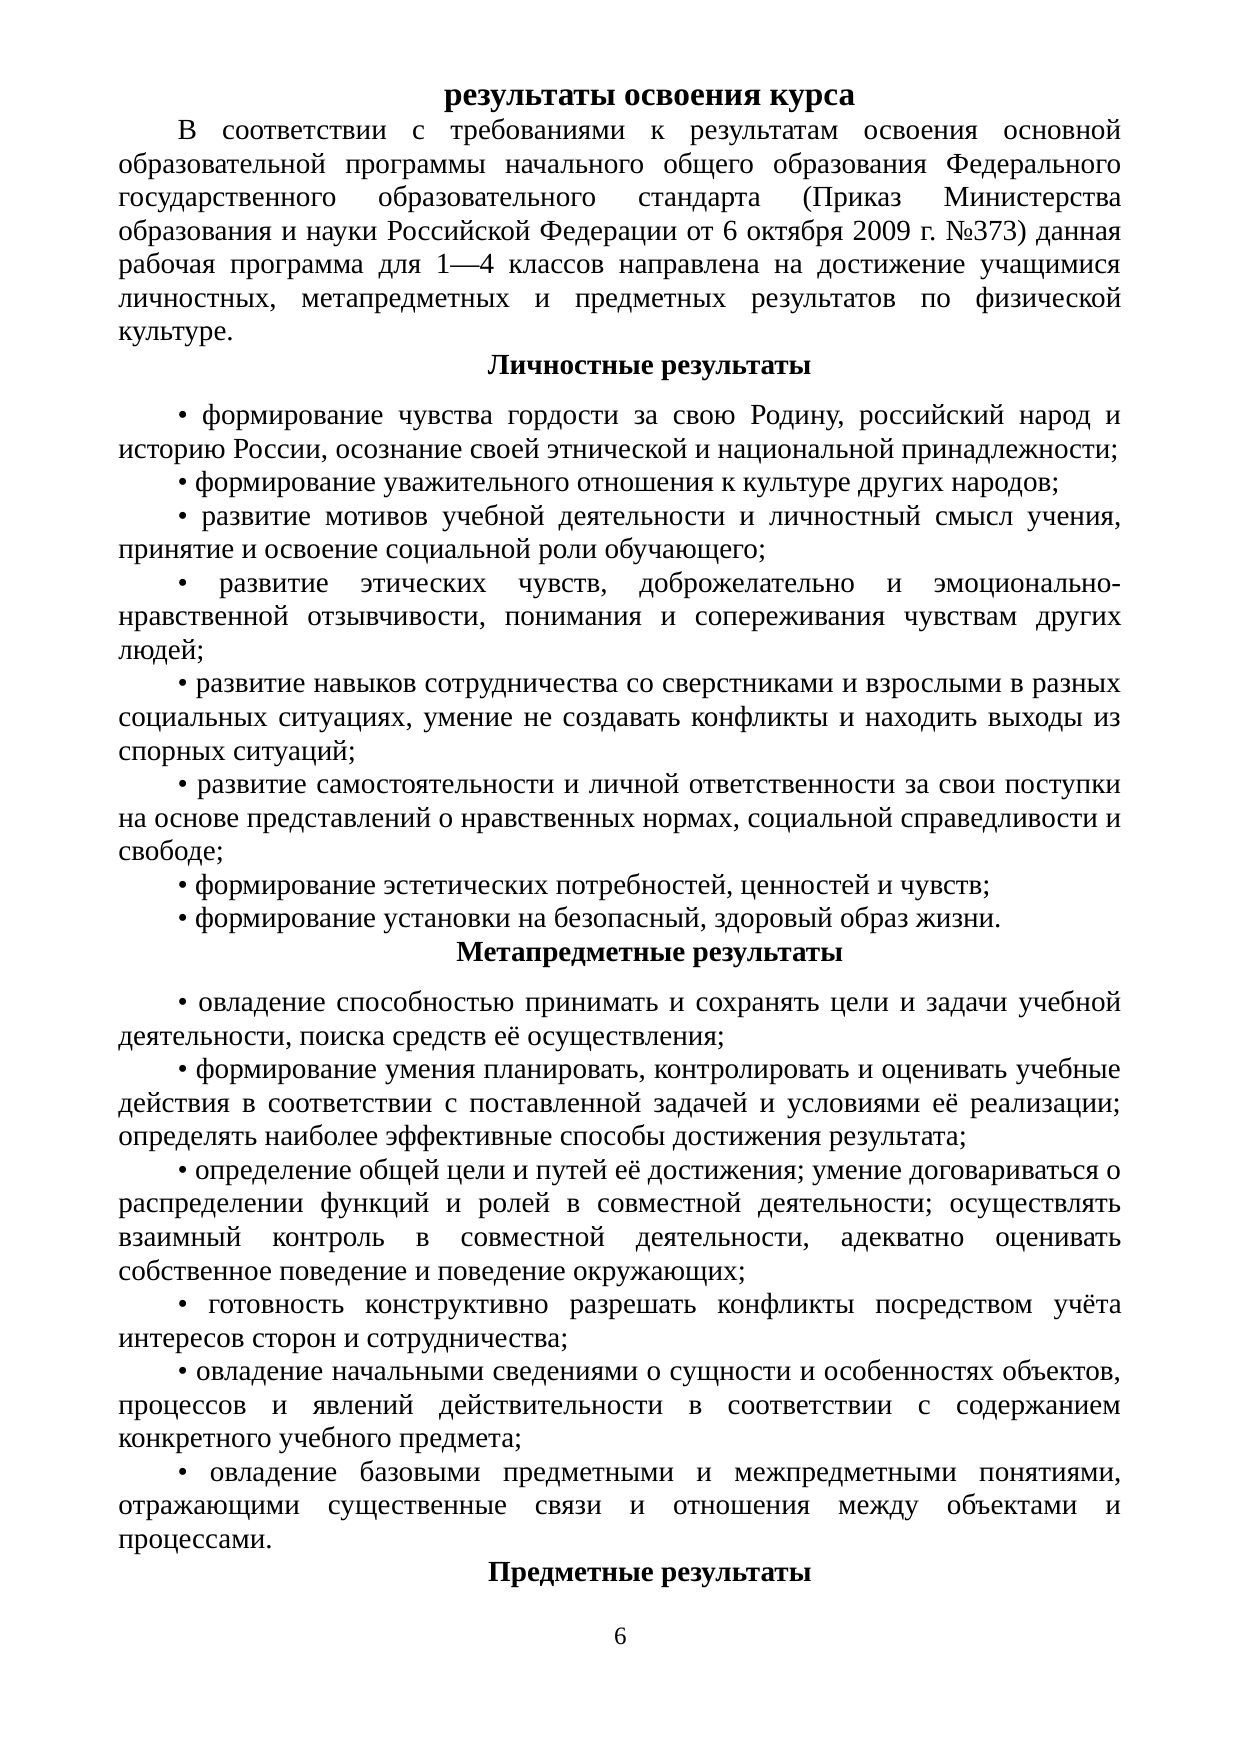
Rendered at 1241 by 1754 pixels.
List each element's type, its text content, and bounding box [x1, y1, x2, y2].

text • развитие этических чувств, доброжелательно и эмоционально-нравственной отзывчивости, понимания и сопереживания чувствам других людей; [118, 565, 1122, 666]
text • формирование чувства гордости за свою Родину, российский народ и историю России, осознание своей этнической и национальной принадлежности; [118, 397, 1122, 464]
text Метапредметные результаты [118, 934, 1122, 967]
text • формирование эстетических потребностей, ценностей и чувств; [118, 867, 1122, 900]
text • определение общей цели и путей её достижения; умение договариваться о распределении функций и ролей в совместной деятельности; осуществлять взаимный контроль в совместной деятельности, адекватно оценивать собственное поведение и поведение окружающих; [118, 1152, 1122, 1286]
text • формирование установки на безопасный, здоровый образ жизни. [118, 900, 1122, 934]
text • овладение базовыми предметными и межпредметными понятиями, отражающими существенные связи и отношения между объектами и процессами. [118, 1454, 1122, 1554]
text • готовность конструктивно разрешать конфликты посредством учёта интересов сторон и сотрудничества; [118, 1286, 1122, 1353]
text В соответствии с требованиями к результатам освоения основной образовательной программы начального общего образования Федерального государственного образовательного стандарта (Приказ Министерства образования и науки Российской Федерации от 6 октября 2009 г. №373) данная рабочая программа для 1—4 классов направлена на достижение учащимися личностных, метапредметных и предметных результатов по физической культуре. [118, 112, 1122, 347]
text результаты освоения курса [118, 74, 1122, 112]
text • развитие мотивов учебной деятельности и личностный смысл учения, принятие и освоение социальной роли обучающего; [118, 498, 1122, 565]
text • формирование уважительного отношения к культуре других народов; [118, 464, 1122, 498]
text • овладение начальными сведениями о сущности и особенностях объектов, процессов и явлений действительности в соответствии с содержанием конкретного учебного предмета; [118, 1353, 1122, 1454]
text Предметные результаты [118, 1554, 1122, 1588]
text • развитие самостоятельности и личной ответственности за свои поступки на основе представлений о нравственных нормах, социальной справедливости и свободе; [118, 766, 1122, 867]
text • овладение способностью принимать и сохранять цели и задачи учебной деятельности, поиска средств её осуществления; [118, 984, 1122, 1051]
text Личностные результаты [118, 347, 1122, 381]
text • формирование умения планировать, контролировать и оценивать учебные действия в соответствии с поставленной задачей и условиями её реализации; определять наиболее эффективные способы достижения результата; [118, 1051, 1122, 1152]
text • развитие навыков сотрудничества со сверстниками и взрослыми в разных социальных ситуациях, умение не создавать конфликты и находить выходы из спорных ситуаций; [118, 666, 1122, 766]
